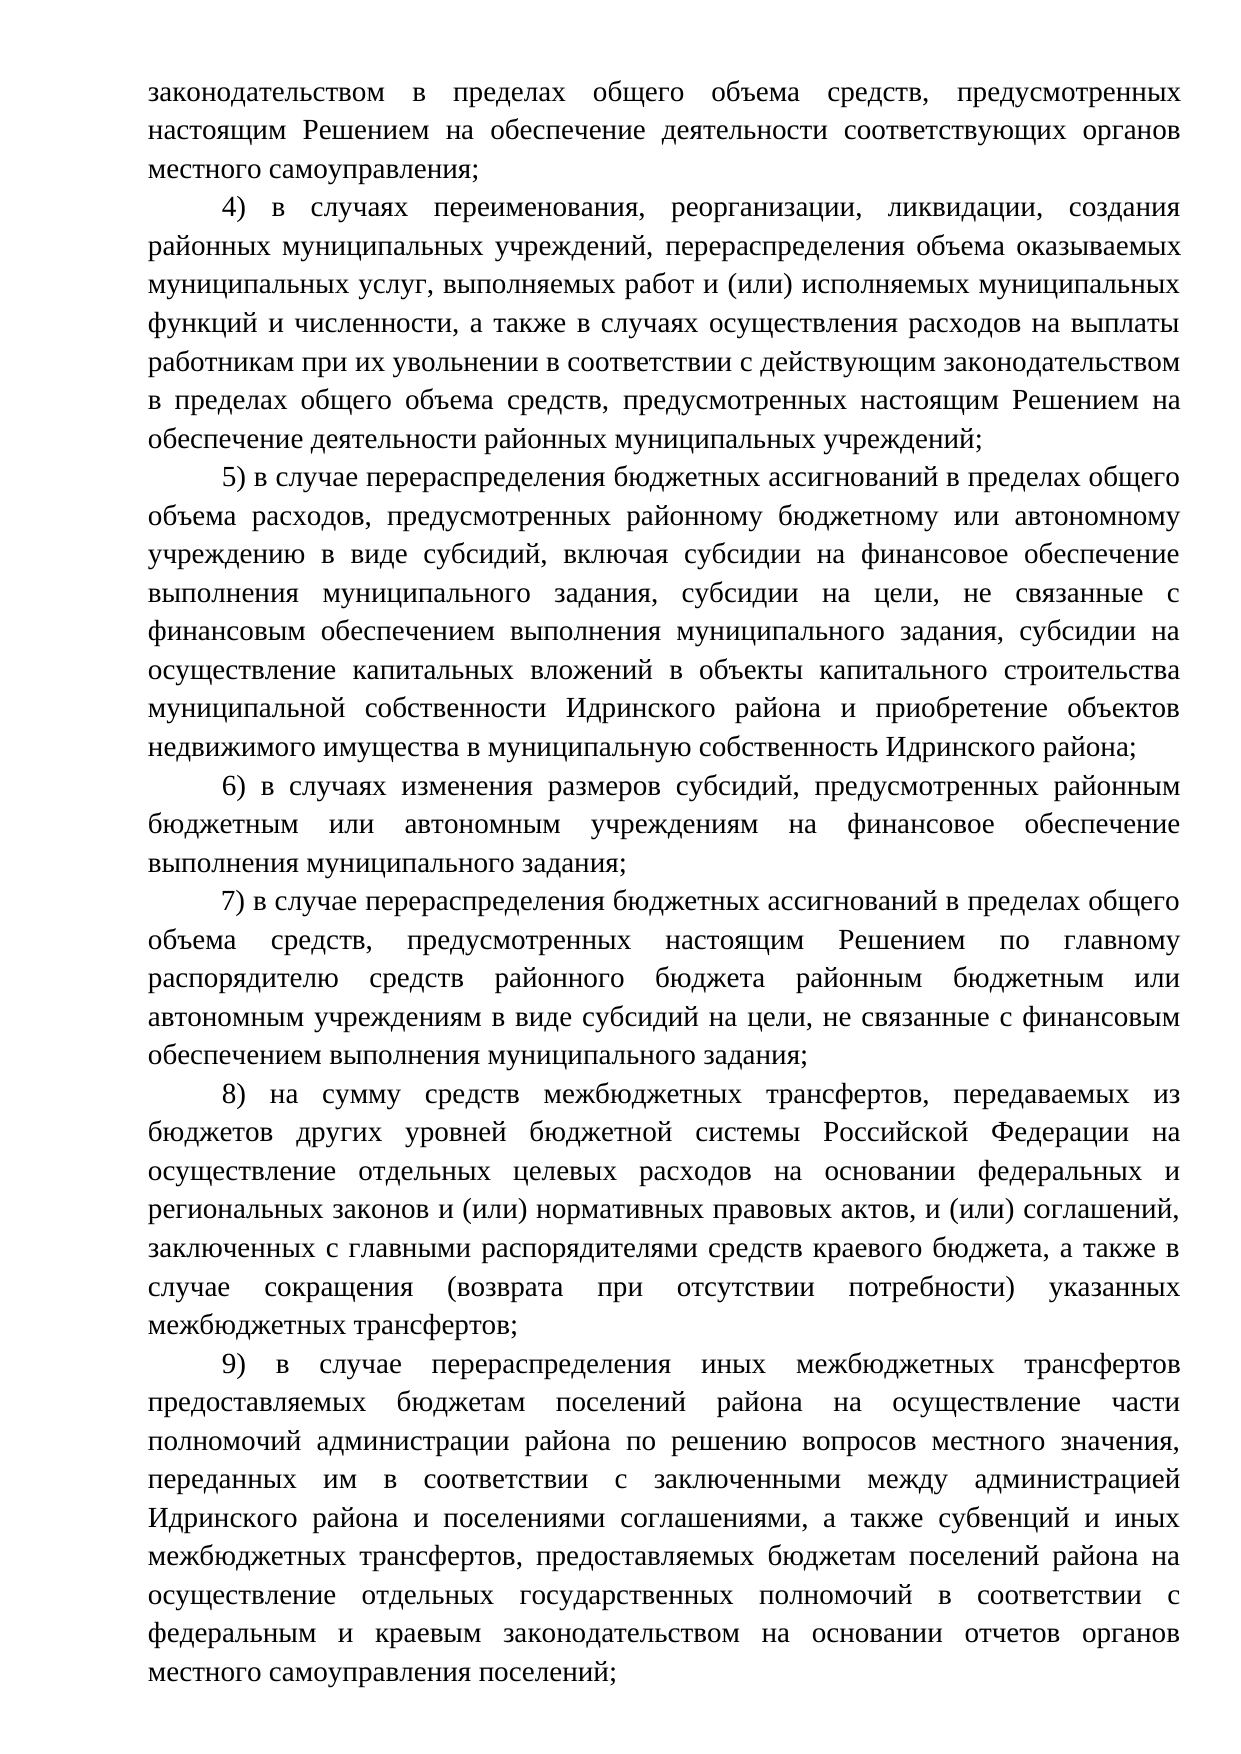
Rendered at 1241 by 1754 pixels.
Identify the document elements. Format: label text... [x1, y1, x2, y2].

text 7) в случае перераспределения бюджетных ассигнований в пределах общего объема средств, предусмотренных настоящим Решением по главному распорядителю средств районного бюджета районным бюджетным или автономным учреждениям в виде субсидий на цели, не связанные с финансовым обеспечением выполнения муниципального задания; [148, 883, 1181, 1071]
text 9) в случае перераспределения иных межбюджетных трансфертов предоставляемых бюджетам поселений района на осуществление части полномочий администрации района по решению вопросов местного значения, переданных им в соответствии с заключенными между администрацией Идринского района и поселениями соглашениями, а также субвенций и иных межбюджетных трансфертов, предоставляемых бюджетам поселений района на осуществление отдельных государственных полномочий в соответствии с федеральным и краевым законодательством на основании отчетов органов местного самоуправления поселений; [148, 1346, 1181, 1688]
text 5) в случае перераспределения бюджетных ассигнований в пределах общего объема расходов, предусмотренных районному бюджетному или автономному учреждению в виде субсидий, включая субсидии на финансовое обеспечение выполнения муниципального задания, субсидии на цели, не связанные с финансовым обеспечением выполнения муниципального задания, субсидии на осуществление капитальных вложений в объекты капитального строительства муниципальной собственности Идринского района и приобретение объектов недвижимого имущества в муниципальную собственность Идринского района; [148, 459, 1181, 763]
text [148, 74, 1181, 184]
text 4) в случаях переименования, реорганизации, ликвидации, создания районных муниципальных учреждений, перераспределения объема оказываемых муниципальных услуг, выполняемых работ и (или) исполняемых муниципальных функций и численности, а также в случаях осуществления расходов на выплаты работникам при их увольнении в соответствии с действующим законодательством в пределах общего объема средств, предусмотренных настоящим Решением на обеспечение деятельности районных муниципальных учреждений; [148, 189, 1181, 454]
text 6) в случаях изменения размеров субсидий, предусмотренных районным бюджетным или автономным учреждениям на финансовое обеспечение выполнения муниципального задания; [148, 768, 1181, 878]
text 8) на сумму средств межбюджетных трансфертов, передаваемых из бюджетов других уровней бюджетной системы Российской Федерации на осуществление отдельных целевых расходов на основании федеральных и региональных законов и (или) нормативных правовых актов, и (или) соглашений, заключенных с главными распорядителями средств краевого бюджета, а также в случае сокращения (возврата при отсутствии потребности) указанных межбюджетных трансфертов; [148, 1076, 1181, 1341]
